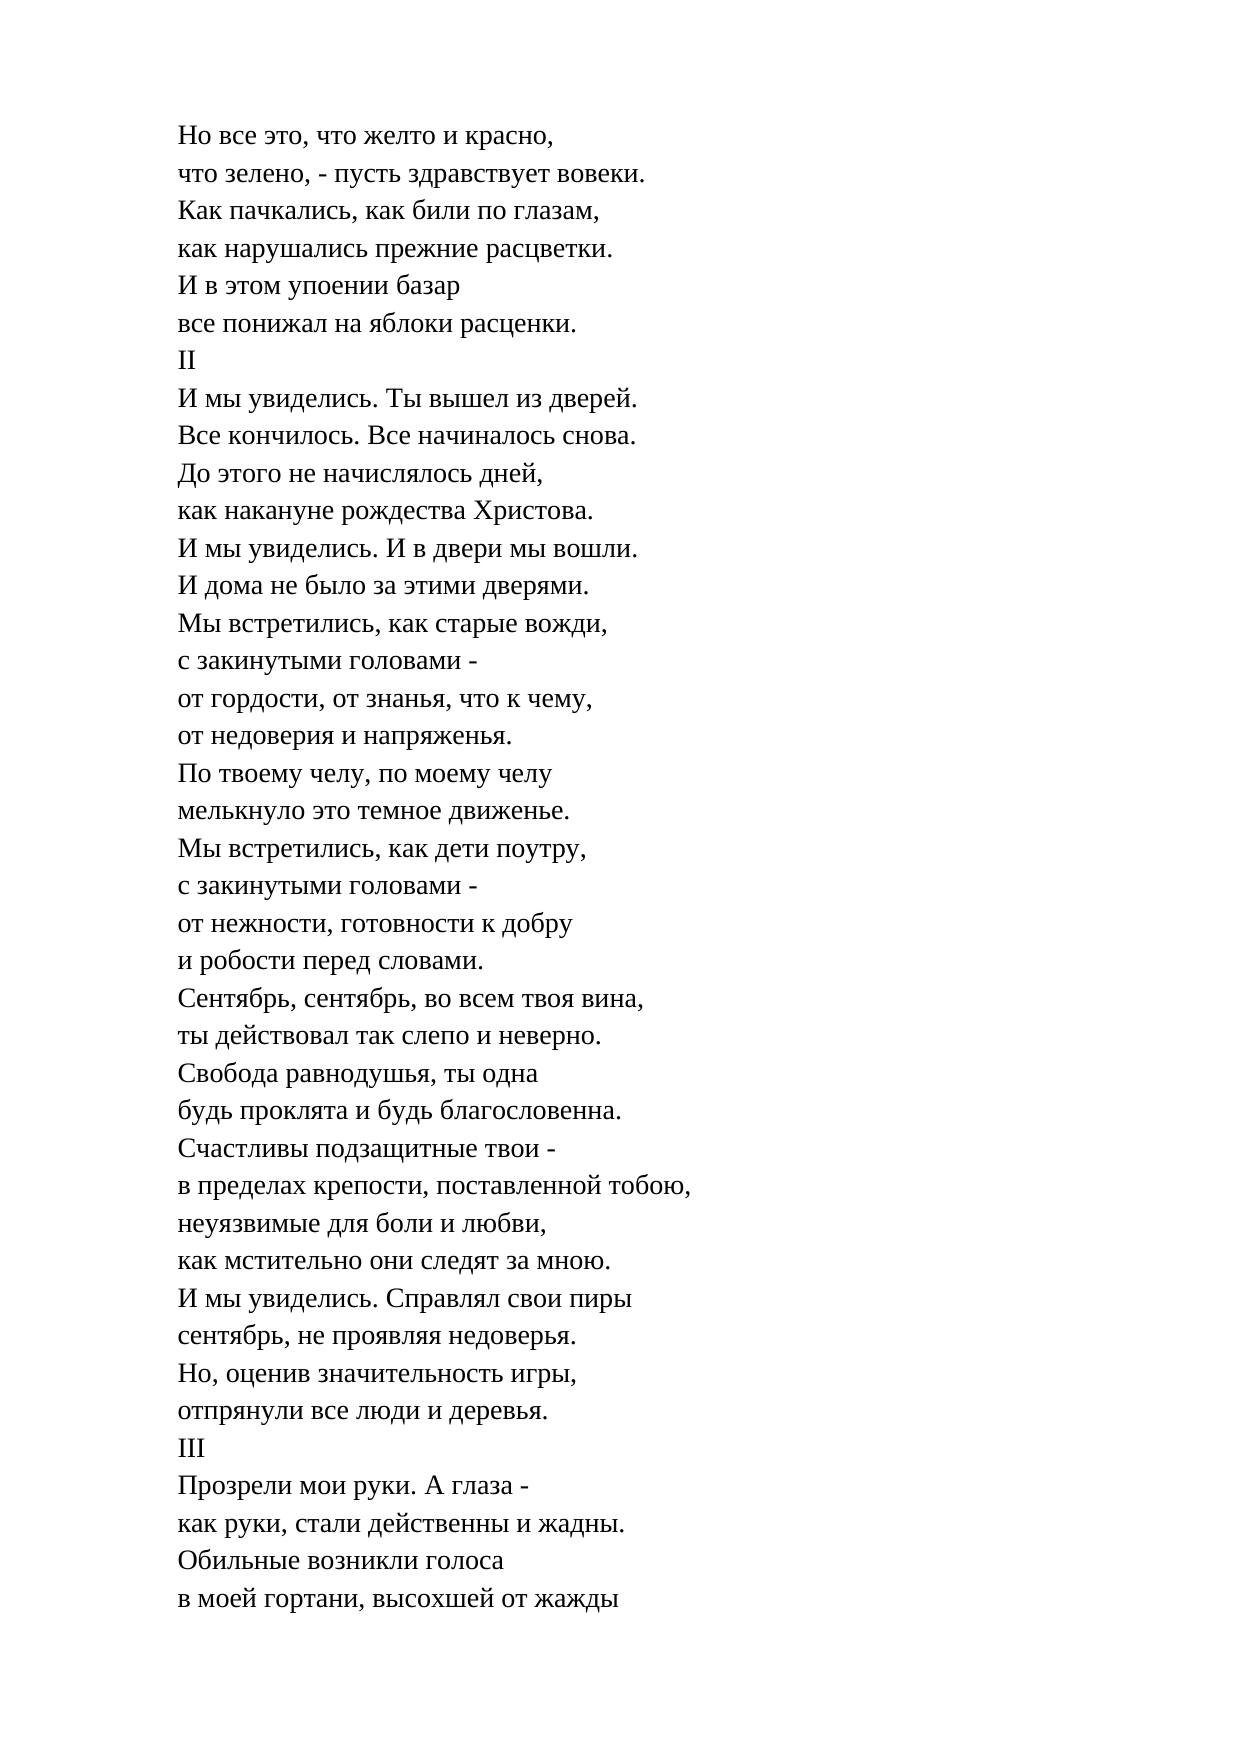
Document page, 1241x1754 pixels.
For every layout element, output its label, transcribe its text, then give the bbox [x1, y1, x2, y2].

text что зелено, - пусть здравствует вовеки. [177, 156, 1152, 188]
text Все кончилось. Все начиналось снова. [177, 418, 1152, 451]
text ты действовал так слепо и неверно. [177, 1018, 1152, 1051]
text с закинутыми головами - [177, 868, 1152, 901]
text от недоверия и напряженья. [177, 718, 1152, 751]
text Но все это, что желто и красно, [177, 118, 1152, 151]
text И мы увиделись. Справлял свои пиры [177, 1281, 1152, 1313]
text И мы увиделись. Ты вышел из дверей. [177, 381, 1152, 413]
text отпрянули все люди и деревья. [177, 1393, 1152, 1426]
text в пределах крепости, поставленной тобою, [177, 1168, 1152, 1201]
text Мы встретились, как дети поутру, [177, 831, 1152, 863]
text И дома не было за этими дверями. [177, 568, 1152, 601]
text как накануне рождества Христова. [177, 493, 1152, 526]
text III [177, 1431, 1152, 1463]
text сентябрь, не проявляя недоверья. [177, 1318, 1152, 1351]
text от гордости, от знанья, что к чему, [177, 681, 1152, 713]
text Прозрели мои руки. А глаза - [177, 1468, 1152, 1501]
text Обильные возникли голоса [177, 1543, 1152, 1576]
text как мстительно они следят за мною. [177, 1243, 1152, 1276]
text Свобода равнодушья, ты одна [177, 1056, 1152, 1088]
text Но, оценив значительность игры, [177, 1356, 1152, 1388]
text в моей гортани, высохшей от жажды [177, 1581, 1152, 1613]
text все понижал на яблоки расценки. [177, 306, 1152, 338]
text Мы встретились, как старые вожди, [177, 606, 1152, 638]
text как руки, стали действенны и жадны. [177, 1506, 1152, 1538]
text с закинутыми головами - [177, 643, 1152, 676]
text и робости перед словами. [177, 943, 1152, 976]
text Счастливы подзащитные твои - [177, 1131, 1152, 1163]
text от нежности, готовности к добру [177, 906, 1152, 938]
text Как пачкались, как били по глазам, [177, 193, 1152, 226]
text И мы увиделись. И в двери мы вошли. [177, 531, 1152, 563]
text И в этом упоении базар [177, 268, 1152, 301]
text мелькнуло это темное движенье. [177, 793, 1152, 826]
text неуязвимые для боли и любви, [177, 1206, 1152, 1238]
text По твоему челу, по моему челу [177, 756, 1152, 788]
text До этого не начислялось дней, [177, 456, 1152, 488]
text будь проклята и будь благословенна. [177, 1093, 1152, 1126]
text II [177, 343, 1152, 376]
text как нарушались прежние расцветки. [177, 231, 1152, 263]
text Сентябрь, сентябрь, во всем твоя вина, [177, 981, 1152, 1013]
